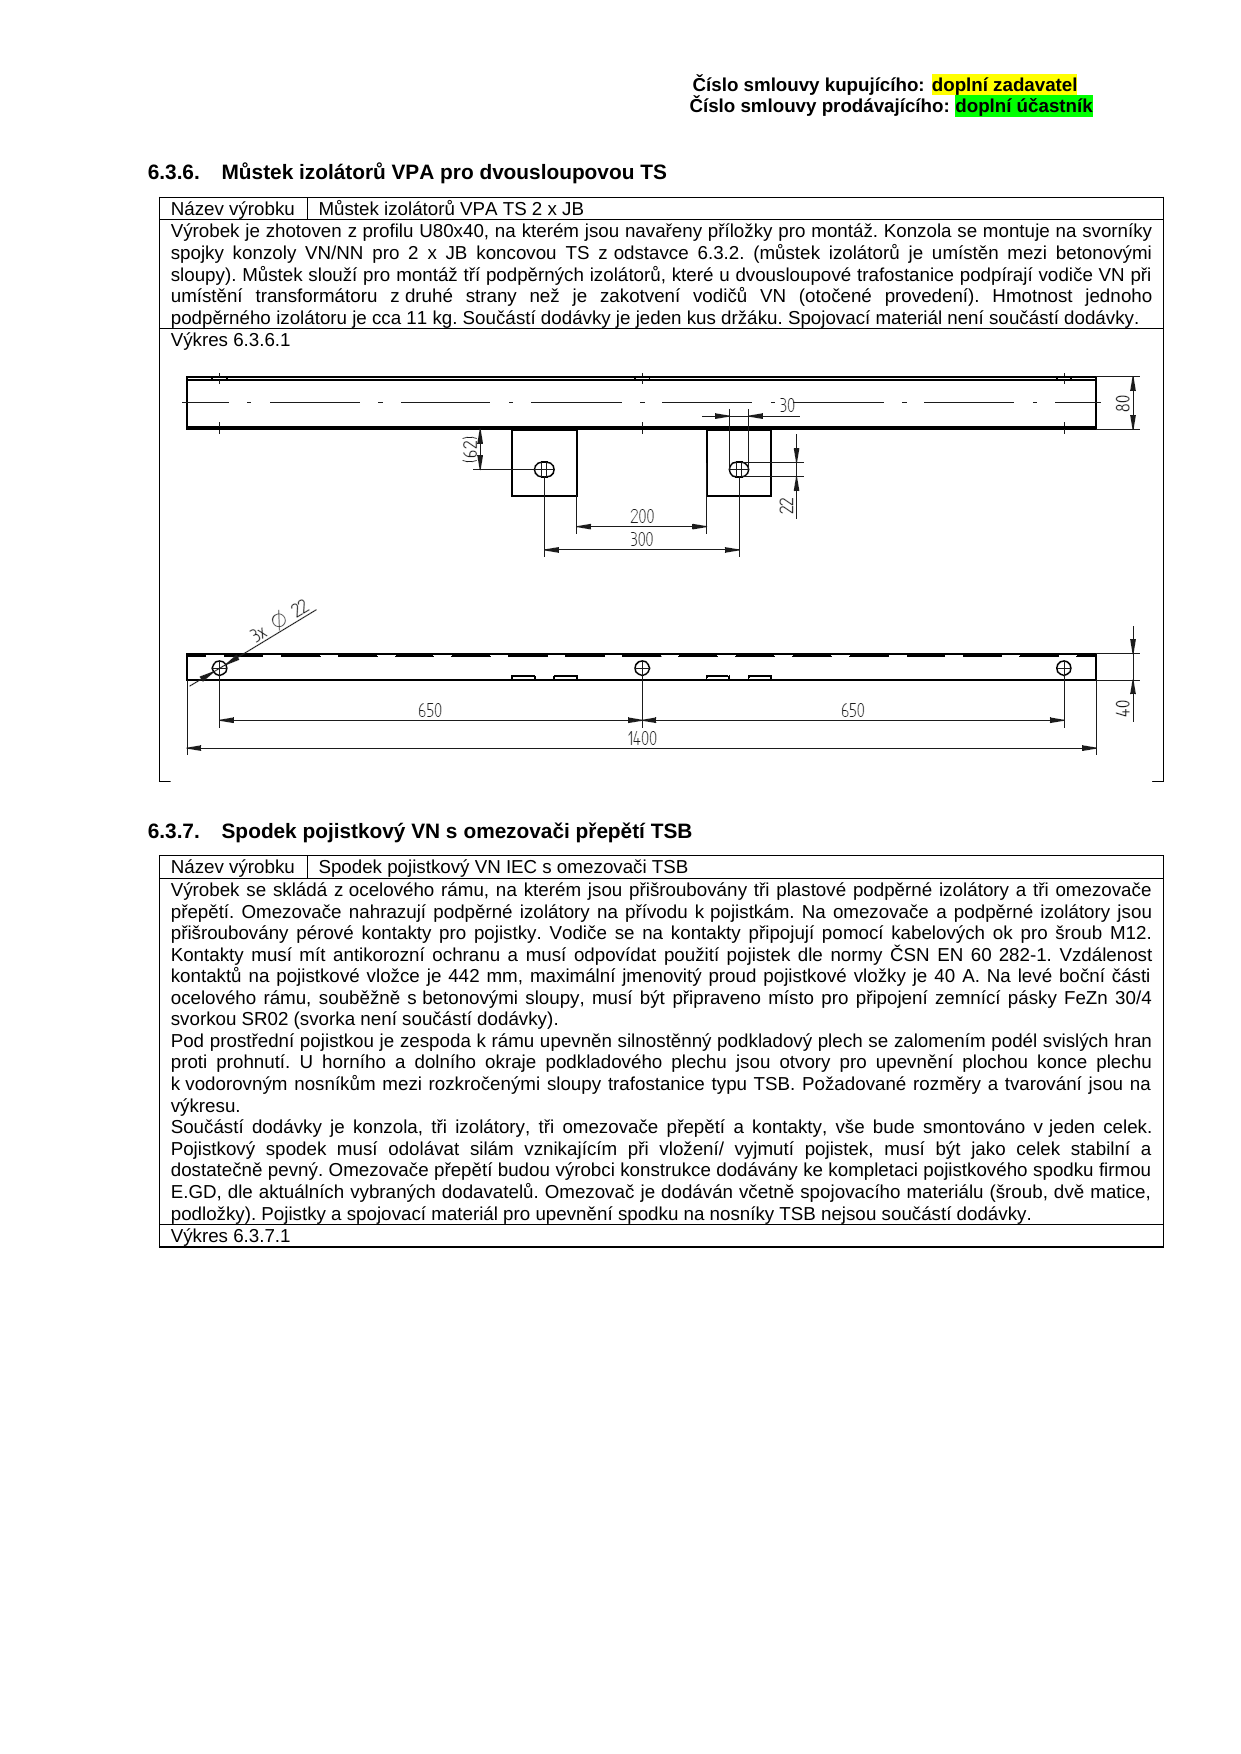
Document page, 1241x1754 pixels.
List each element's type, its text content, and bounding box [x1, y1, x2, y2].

table_header Můstek izolátorů VPA TS 2 x JB [308, 198, 1163, 219]
table_header Spodek pojistkový VN IEC s omezovači TSB [308, 856, 1163, 878]
table_cell Výkres 6.3.6.1 [160, 329, 1163, 781]
table_cell Výrobek se skládá z ocelového rámu, na kterém jsou přišroubovány tři plastové podpěrné izolátory a tři omezovače přepětí. Omezovače nahrazují podpěrné izolátory na přívodu k pojistkám. Na omezovače a podpěrné izolátory jsou přišroubovány pérové kontakty pro pojistky. Vodiče se na kontakty připojují pomocí kabelových ok pro šroub M12. Kontakty musí mít antikorozní ochranu a musí odpovídat použití pojistek dle normy ČSN EN 60 282-1. Vzdálenost kontaktů na pojistkové vložce je 442 mm, maximální jmenovitý proud pojistkové vložky je 40 A. Na levé boční části ocelového rámu, souběžně s betonovými sloupy, musí být připraveno místo pro připojení zemnící pásky FeZn 30/4 svorkou SR02 (svorka není součástí dodávky). Pod prostřední pojistkou je zespoda k rámu upevněn silnostěnný podkladový plech se zalomením podél svislých hran proti prohnutí. U horního a dolního okraje podkladového plechu jsou otvory pro upevnění plochou konce plechu k vodorovným nosníkům mezi rozkročenými sloupy trafostanice typu TSB. Požadované rozměry a tvarování jsou na výkresu. Součástí dodávky je konzola, tři izolátory, tři omezovače přepětí a kontakty, vše bude smontováno v jeden celek. Pojistkový spodek musí odolávat silám vznikajícím při vložení/ vyjmutí pojistek, musí být jako celek stabilní a dostatečně pevný. Omezovače přepětí budou výrobci konstrukce dodávány ke kompletaci pojistkového spodku firmou E.GD, dle aktuálních vybraných dodavatelů. Omezovač je dodáván včetně spojovacího materiálu (šroub, dvě matice, podložky). Pojistky a spojovací materiál pro upevnění spodku na nosníky TSB nejsou součástí dodávky. [160, 879, 1163, 1224]
table_cell Výkres 6.3.7.1 [160, 1225, 1163, 1246]
list Můstek izolátorů VPA pro dvousloupovou TS [148, 160, 1093, 184]
table_cell Výrobek je zhotoven z profilu U80x40, na kterém jsou navařeny příložky pro montáž. Konzola se montuje na svorníky spojky konzoly VN/NN pro 2 x JB koncovou TS z odstavce 6.3.2. (můstek izolátorů je umístěn mezi betonovými sloupy). Můstek slouží pro montáž tří podpěrných izolátorů, které u dvousloupové trafostanice podpírají vodiče VN při umístění transformátoru z druhé strany než je zakotvení vodičů VN (otočené provedení). Hmotnost jednoho podpěrného izolátoru je cca 11 kg. Součástí dodávky je jeden kus držáku. Spojovací materiál není součástí dodávky. [160, 220, 1163, 328]
table_header Název výrobku [160, 856, 307, 878]
table_header Název výrobku [160, 198, 307, 219]
list Spodek pojistkový VN s omezovači přepětí TSB [148, 819, 1093, 843]
